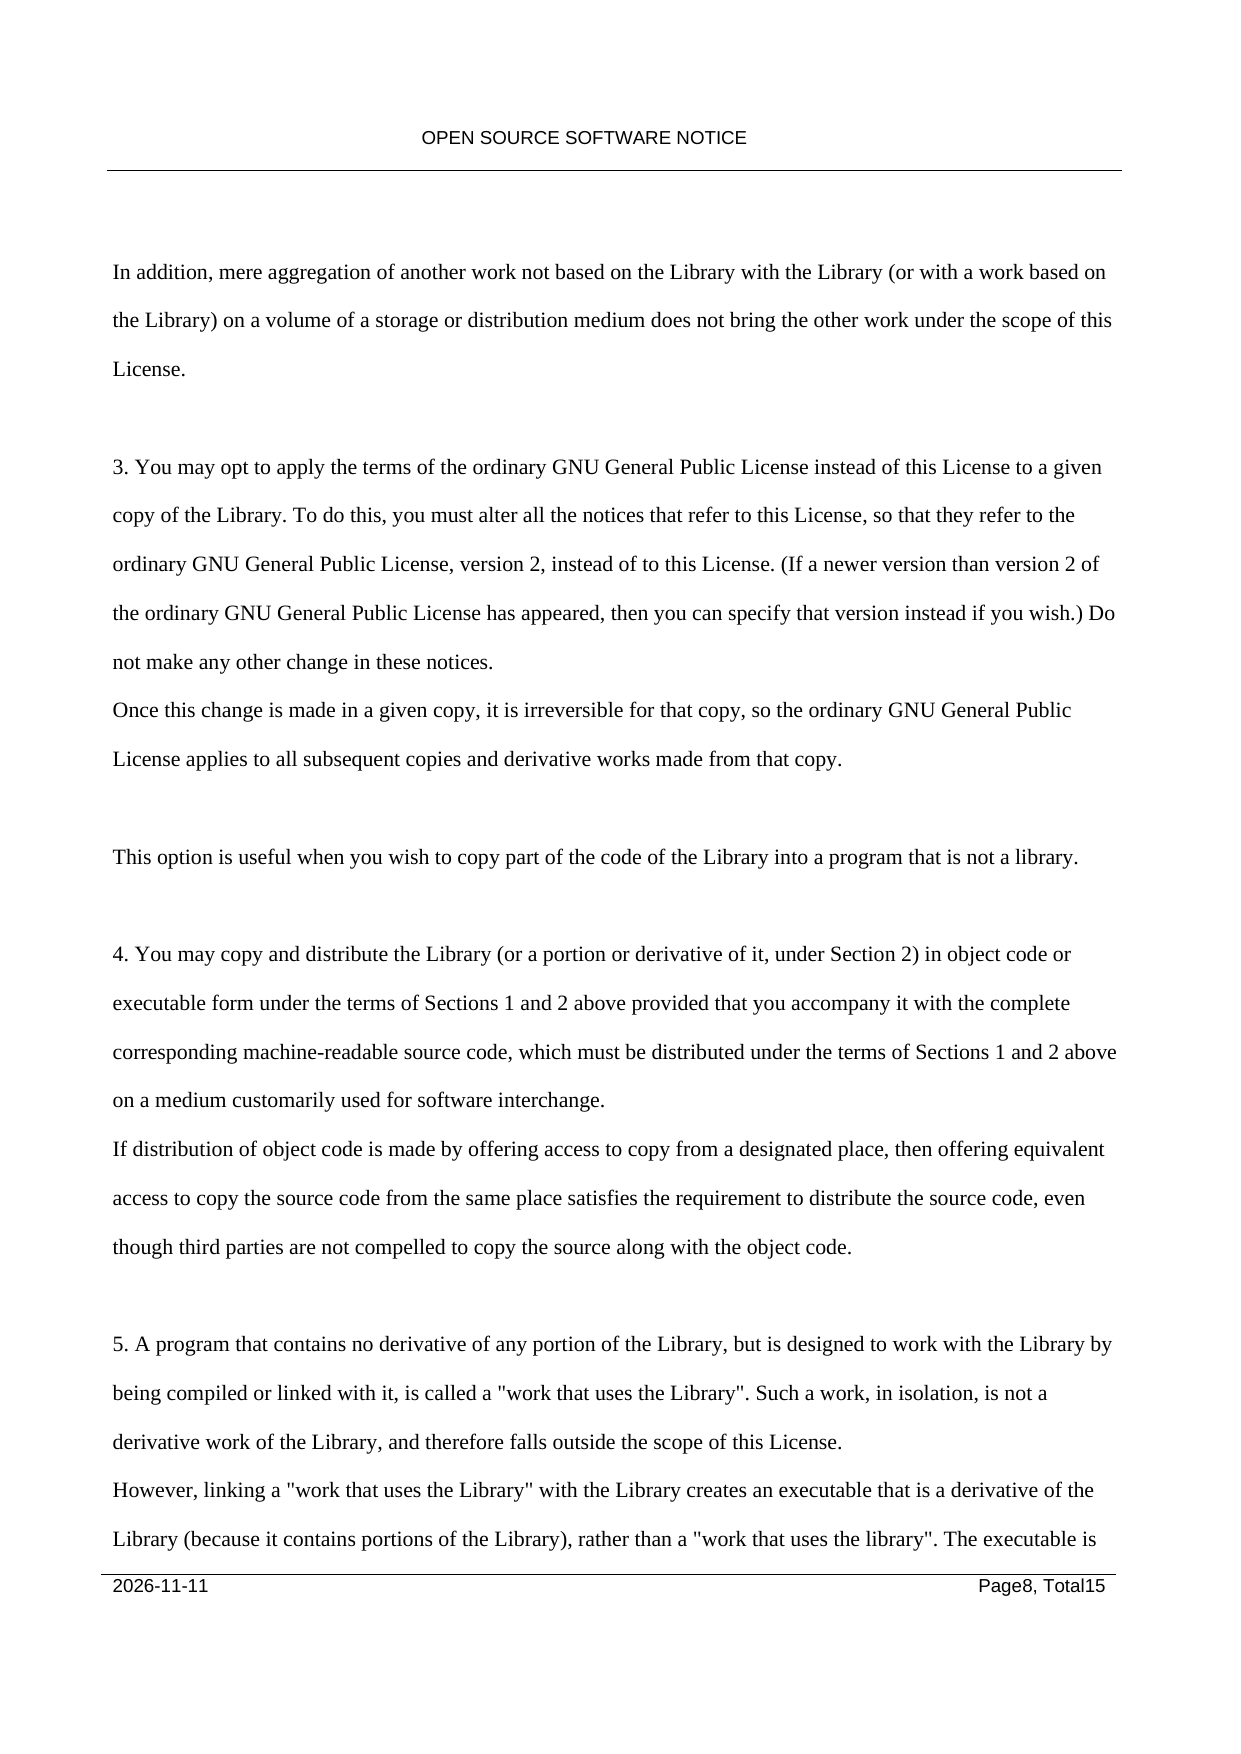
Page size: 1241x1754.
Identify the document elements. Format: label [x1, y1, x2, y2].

text [112, 206, 1128, 1555]
